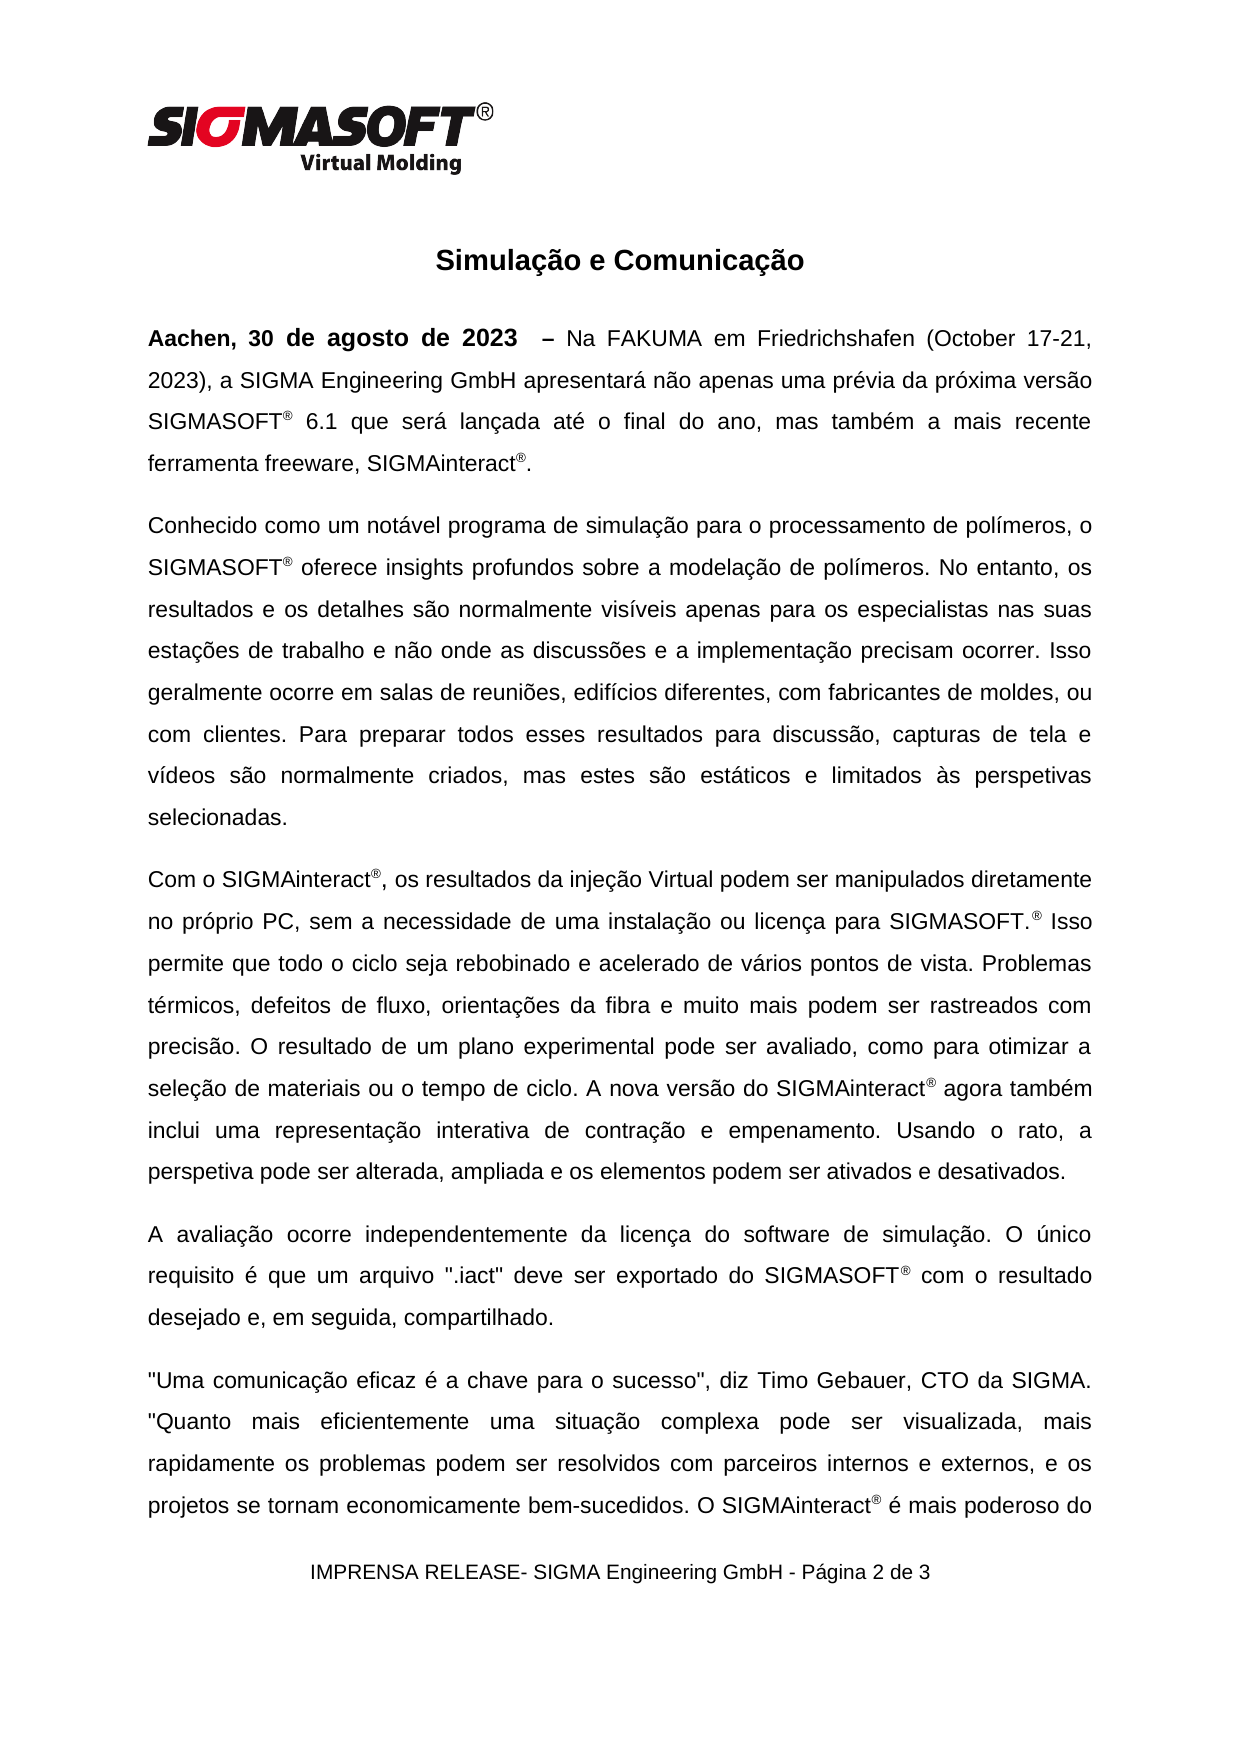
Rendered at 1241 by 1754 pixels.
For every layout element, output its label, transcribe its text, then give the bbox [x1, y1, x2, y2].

text Conhecido como um notável programa de simulação para o processamento de polímeros, o SIGMASOFT® oferece insights profundos sobre a modelação de polímeros. No entanto, os resultados e os detalhes são normalmente visíveis apenas para os especialistas nas suas estações de trabalho e não onde as discussões e a implementação precisam ocorrer. Isso geralmente ocorre em salas de reuniões, edifícios diferentes, com fabricantes de moldes, ou com clientes. Para preparar todos esses resultados para discussão, capturas de tela e vídeos são normalmente criados, mas estes são estáticos e limitados às perspetivas selecionadas. [148, 497, 1093, 831]
text Aachen, 30 de agosto de 2023 – Na FAKUMA em Friedrichshafen (October 17-21, 2023), a SIGMA Engineering GmbH apresentará não apenas uma prévia da próxima versão SIGMASOFT® 6.1 que será lançada até o final do ano, mas também a mais recente ferramenta freeware, SIGMAinteract®. [148, 310, 1093, 476]
picture [147, 102, 494, 175]
text Com o SIGMAinteract®, os resultados da injeção Virtual podem ser manipulados diretamente no próprio PC, sem a necessidade de uma instalação ou licença para SIGMASOFT.® Isso permite que todo o ciclo seja rebobinado e acelerado de vários pontos de vista. Problemas térmicos, defeitos de fluxo, orientações da fibra e muito mais podem ser rastreados com precisão. O resultado de um plano experimental pode ser avaliado, como para otimizar a seleção de materiais ou o tempo de ciclo. A nova versão do SIGMAinteract® agora também inclui uma representação interativa de contração e empenamento. Usando o rato, a perspetiva pode ser alterada, ampliada e os elementos podem ser ativados e desativados. [148, 851, 1093, 1185]
text Simulação e Comunicação [148, 243, 1093, 276]
text A avaliação ocorre independentemente da licença do software de simulação. O único requisito é que um arquivo ".iact" deve ser exportado do SIGMASOFT® com o resultado desejado e, em seguida, compartilhado. [148, 1206, 1093, 1331]
